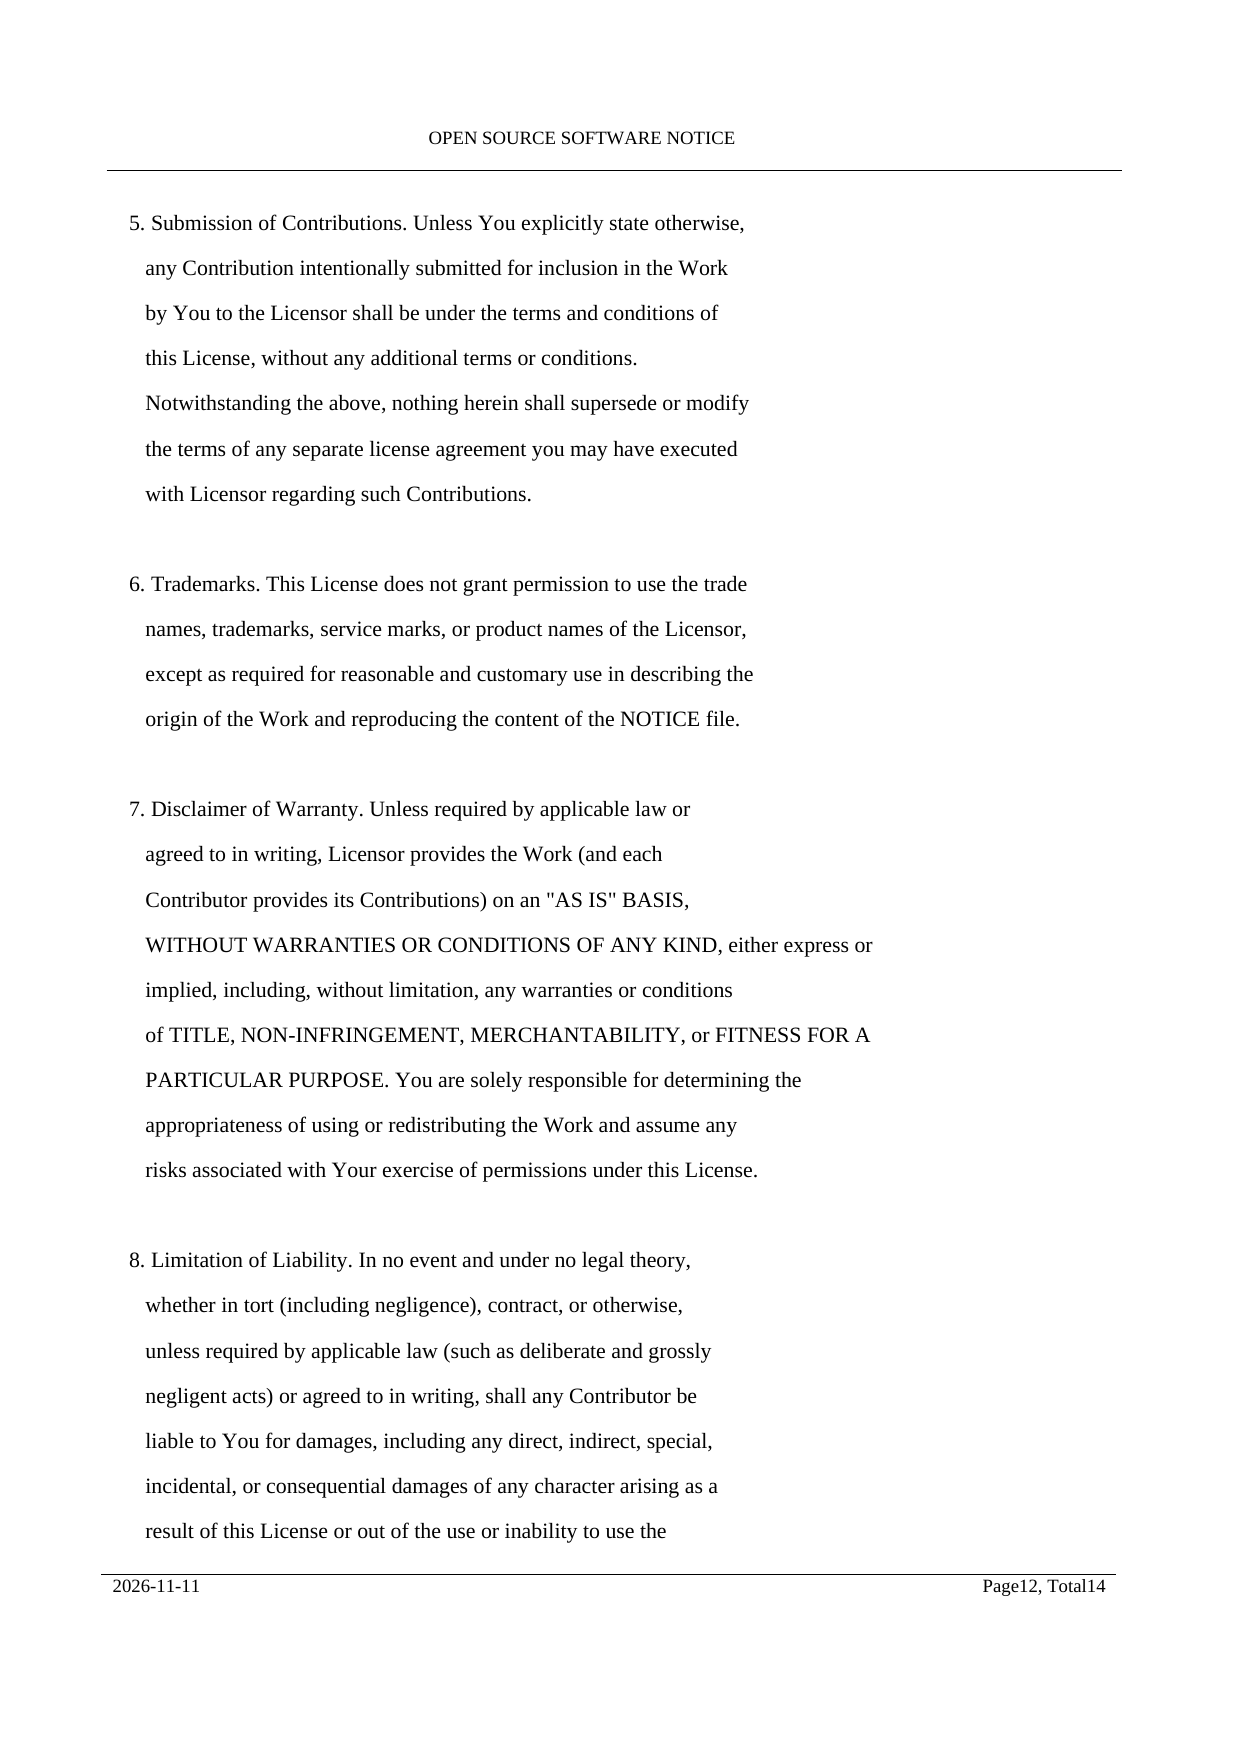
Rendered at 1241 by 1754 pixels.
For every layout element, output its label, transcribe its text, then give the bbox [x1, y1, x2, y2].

text of TITLE, NON-INFRINGEMENT, MERCHANTABILITY, or FITNESS FOR A [112, 1018, 1128, 1051]
text appropriateness of using or redistributing the Work and assume any [112, 1108, 1128, 1141]
text except as required for reasonable and customary use in describing the [112, 657, 1128, 690]
text unless required by applicable law (such as deliberate and grossly [112, 1334, 1128, 1366]
text result of this License or out of the use or inability to use the [112, 1514, 1128, 1547]
text Contributor provides its Contributions) on an "AS IS" BASIS, [112, 883, 1128, 915]
text risks associated with Your exercise of permissions under this License. [112, 1153, 1128, 1186]
text origin of the Work and reproducing the content of the NOTICE file. [112, 702, 1128, 735]
text the terms of any separate license agreement you may have executed [112, 432, 1128, 464]
text with Licensor regarding such Contributions. [112, 477, 1128, 509]
text 7. Disclaimer of Warranty. Unless required by applicable law or [112, 793, 1128, 825]
text this License, without any additional terms or conditions. [112, 342, 1128, 374]
text implied, including, without limitation, any warranties or conditions [112, 973, 1128, 1006]
text incidental, or consequential damages of any character arising as a [112, 1469, 1128, 1502]
text 8. Limitation of Liability. In no event and under no legal theory, [112, 1244, 1128, 1276]
text PARTICULAR PURPOSE. You are solely responsible for determining the [112, 1063, 1128, 1096]
text liable to You for damages, including any direct, indirect, special, [112, 1424, 1128, 1457]
text negligent acts) or agreed to in writing, shall any Contributor be [112, 1379, 1128, 1412]
text 6. Trademarks. This License does not grant permission to use the trade [112, 567, 1128, 600]
text names, trademarks, service marks, or product names of the Licensor, [112, 612, 1128, 645]
text WITHOUT WARRANTIES OR CONDITIONS OF ANY KIND, either express or [112, 928, 1128, 961]
text agreed to in writing, Licensor provides the Work (and each [112, 838, 1128, 870]
text by You to the Licensor shall be under the terms and conditions of [112, 297, 1128, 329]
text any Contribution intentionally submitted for inclusion in the Work [112, 251, 1128, 284]
text whether in tort (including negligence), contract, or otherwise, [112, 1289, 1128, 1321]
text Notwithstanding the above, nothing herein shall supersede or modify [112, 387, 1128, 419]
text 5. Submission of Contributions. Unless You explicitly state otherwise, [112, 206, 1128, 239]
